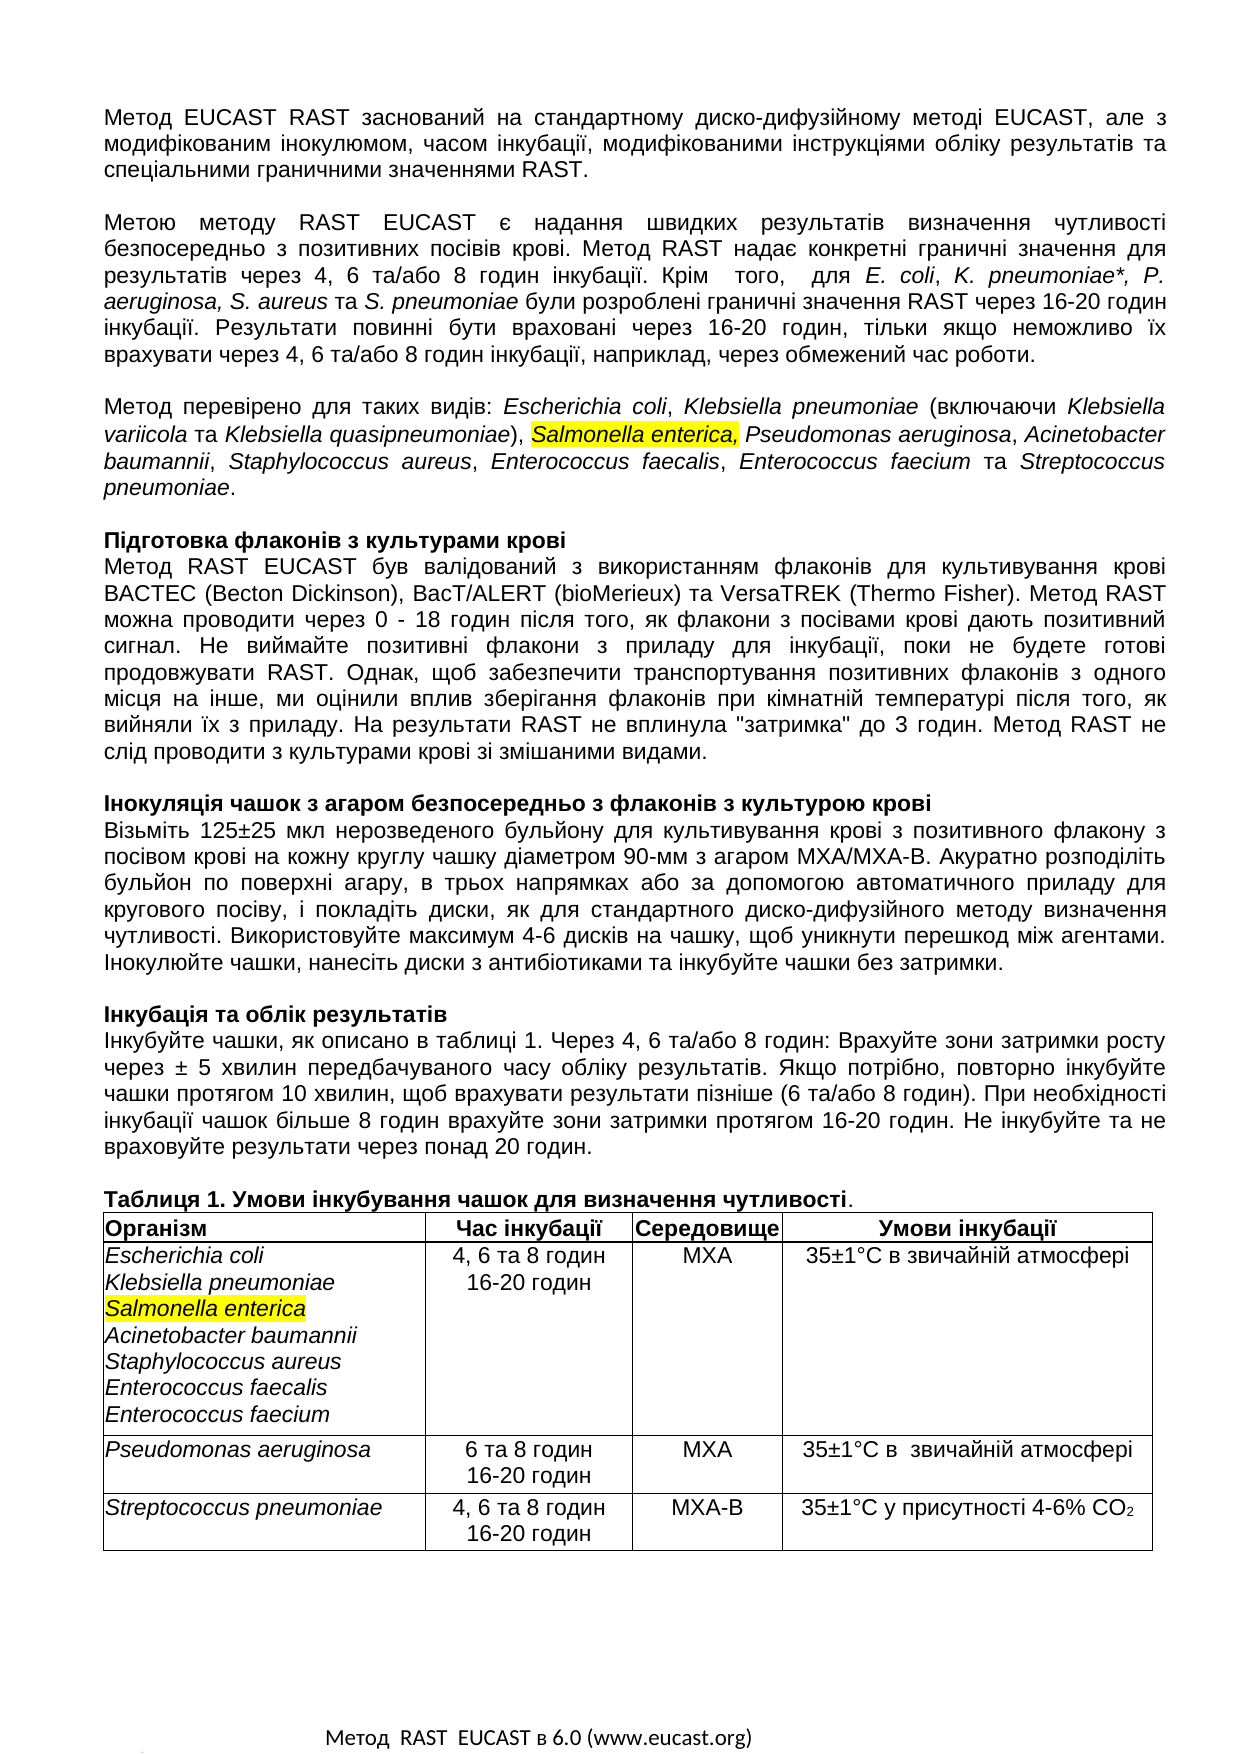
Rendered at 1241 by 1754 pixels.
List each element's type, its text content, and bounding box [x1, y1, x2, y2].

text Інокуляція чашок з агаром безпосередньо з флаконів з культурою крові [103, 790, 1167, 817]
table_cell МХА [633, 1436, 782, 1492]
table_header Час інкубації [426, 1213, 632, 1241]
table_cell 6 та 8 годин 16-20 годин [426, 1436, 632, 1492]
text Таблиця 1. Умови інкубування чашок для визначення чутливості. [103, 1186, 1167, 1212]
text Метод EUCAST RAST заснований на стандартному диско-дифузійному методі EUCAST, але з модифікованим інокулюмом, часом інкубації, модифікованими інструкціями обліку результатів та спеціальними граничними значеннями RAST. [103, 103, 1167, 182]
table_cell 4, 6 та 8 годин 16-20 годин [426, 1494, 632, 1550]
table_cell Streptococcus pneumoniae [104, 1494, 425, 1550]
table_header Середовище [633, 1213, 782, 1241]
text Інкубація та облік результатів [103, 1001, 1167, 1027]
text Метод перевірено для таких видів: Escherichia coli, Klebsiella pneumoniae (включаючи Klebsiella variicola та Klebsiella quasipneumoniae), Salmonella enterica, Pseudomonas aeruginosa, Acinetobacter baumannii, Staphylococcus aureus, Enterococcus faecalis, Enterococcus faecium та Streptococcus pneumoniae. [103, 393, 1167, 500]
text Інкубуйте чашки, як описано в таблиці 1. Через 4, 6 та/або 8 годин: Врахуйте зони затримки росту через ± 5 хвилин передбачуваного часу обліку результатів. Якщо потрібно, повторно інкубуйте чашки протягом 10 хвилин, щоб врахувати результати пізніше (6 та/або 8 годин). При необхідності інкубації чашок більше 8 годин врахуйте зони затримки протягом 16-20 годин. Не інкубуйте та не враховуйте результати через понад 20 годин. [103, 1027, 1167, 1159]
text Метод RAST EUCAST був валідований з використанням флаконів для культивування крові BACTEC (Becton Dickinson), BacT/ALERT (bioMerieux) та VersaTREK (Thermo Fisher). Метод RAST можна проводити через 0 - 18 годин після того, як флакони з посівами крові дають позитивний сигнал. Не виймайте позитивні флакони з приладу для інкубації, поки не будете готові продовжувати RAST. Однак, щоб забезпечити транспортування позитивних флаконів з одного місця на інше, ми оцінили вплив зберігання флаконів при кімнатній температурі після того, як вийняли їх з приладу. На результати RAST не вплинула "затримка" до 3 годин. Метод RAST не слід проводити з культурами крові зі змішаними видами. [103, 553, 1167, 764]
table_header Організм [104, 1213, 425, 1241]
table_cell 35±1°C в звичайній атмосфері [783, 1243, 1152, 1434]
table_header Умови інкубації [783, 1213, 1152, 1241]
table_cell Pseudomonas aeruginosa [104, 1436, 425, 1492]
text Візьміть 125±25 мкл нерозведеного бульйону для культивування крові з позитивного флакону з посівом крові на кожну круглу чашку діаметром 90-мм з агаром MХА/MХА-В. Акуратно розподіліть бульйон по поверхні агару, в трьох напрямках або за допомогою автоматичного приладу для кругового посіву, і покладіть диски, як для стандартного диско-дифузійного методу визначення чутливості. Використовуйте максимум 4-6 дисків на чашку, щоб уникнути перешкод між агентами. Інокулюйте чашки, нанесіть диски з антибіотиками та інкубуйте чашки без затримки. [103, 817, 1167, 975]
table_cell 35±1°C у присутності 4-6% CO2 [783, 1494, 1152, 1550]
table_cell МХА [633, 1243, 782, 1434]
text Підготовка флаконів з культурами крові [103, 527, 1167, 553]
table_cell МХА-В [633, 1494, 782, 1550]
table_cell 35±1°C в звичайній атмосфері [783, 1436, 1152, 1492]
table_cell 4, 6 та 8 годин 16-20 годин [426, 1243, 632, 1434]
text Метою методу RAST EUCAST є надання швидких результатів визначення чутливості безпосередньо з позитивних посівів крові. Метод RAST надає конкретні граничні значення для результатів через 4, 6 та/або 8 годин інкубації. Крім того, для E. coli, K. pneumoniae*, P. aeruginosa, S. aureus та S. pneumoniae були розроблені граничні значення RAST через 16-20 годин інкубації. Результати повинні бути враховані через 16-20 годин, тільки якщо неможливо їх врахувати через 4, 6 та/або 8 годин інкубації, наприклад, через обмежений час роботи. [103, 209, 1167, 367]
table_cell Escherichia coli Klebsiella pneumoniae Salmonella enterica Acinetobacter baumannii Staphylococcus aureus Enterococcus faecalis Enterococcus faecium [104, 1243, 425, 1434]
